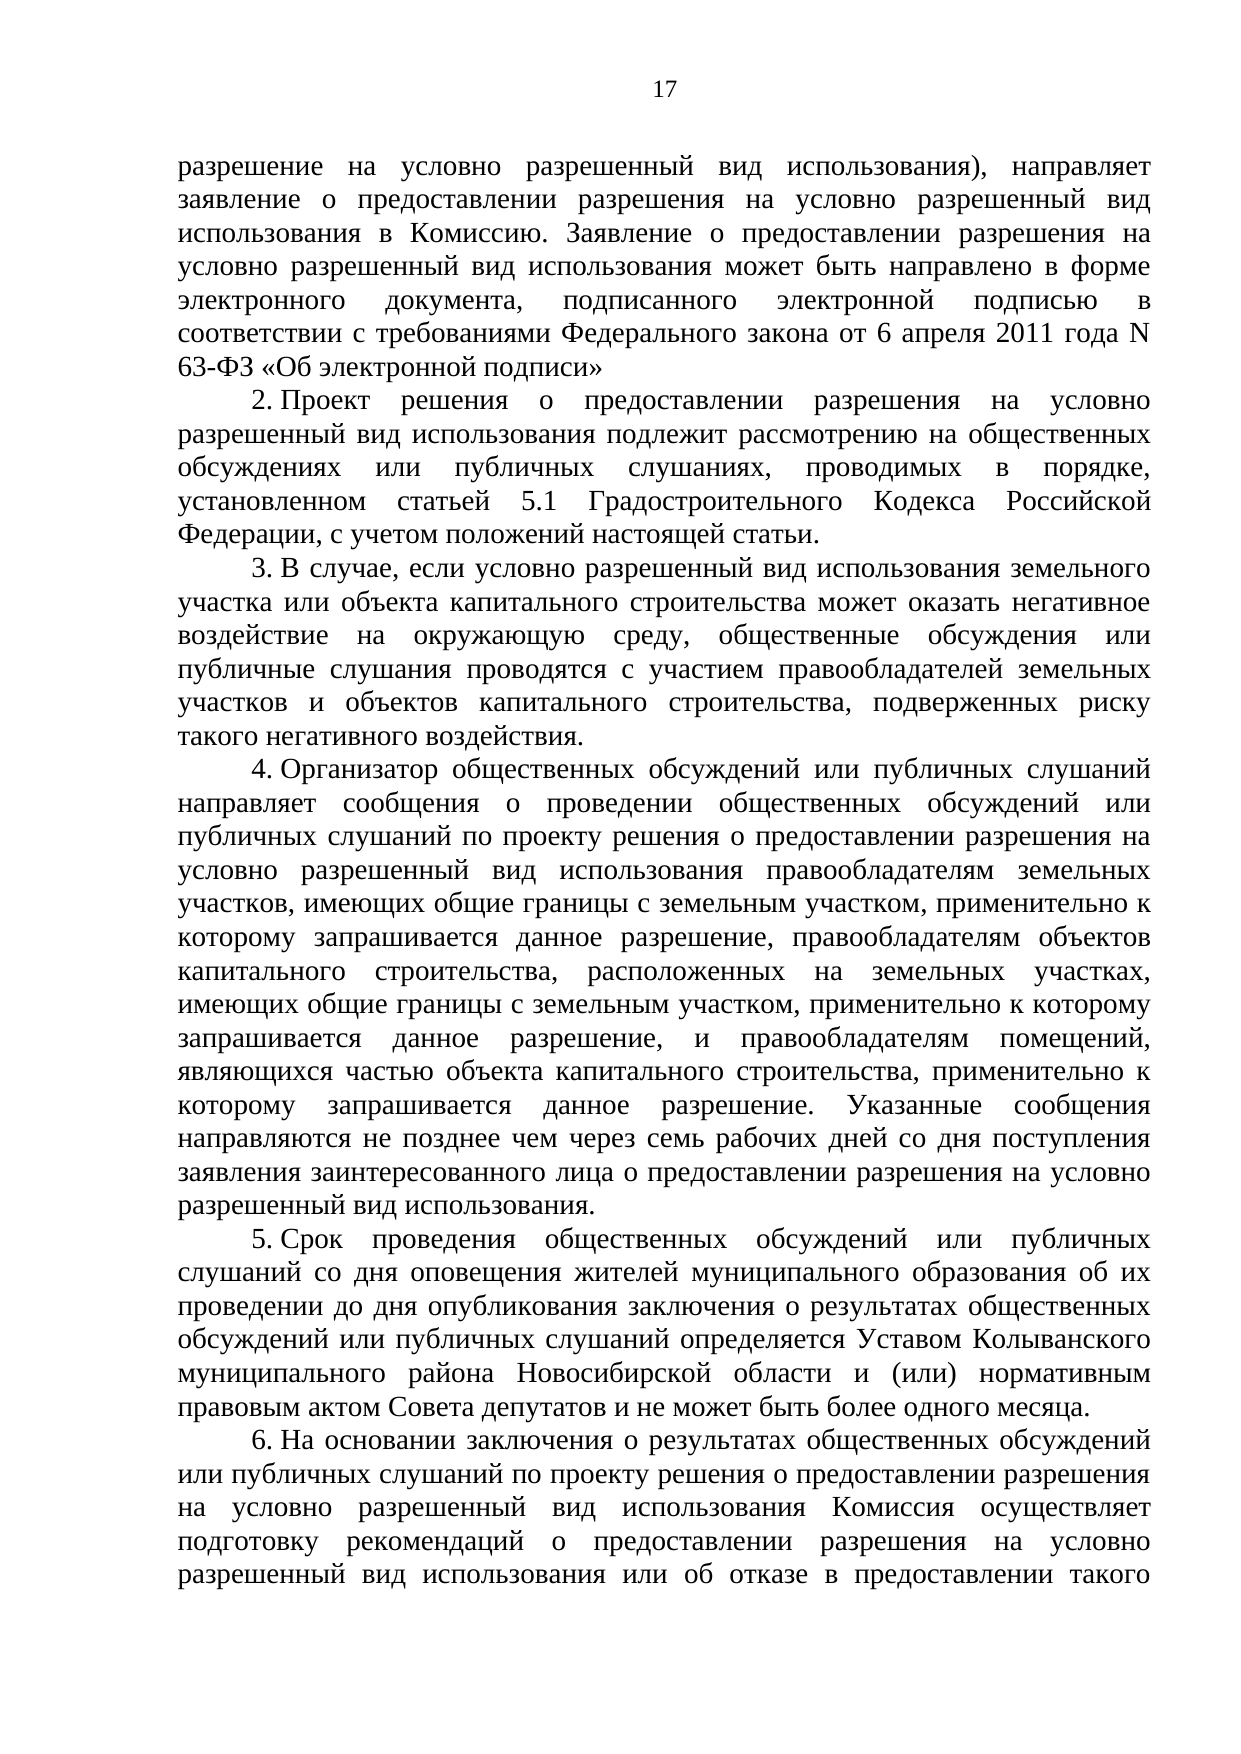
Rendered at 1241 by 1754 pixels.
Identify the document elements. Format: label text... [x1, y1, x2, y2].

list Срок проведения общественных обсуждений или публичных слушаний со дня оповещения жителей муниципального образования об их проведении до дня опубликования заключения о результатах общественных обсуждений или публичных слушаний определяется Уставом Колыванского муниципального района Новосибирской области и (или) нормативным правовым актом Совета депутатов и не может быть более одного месяца. [177, 1221, 1152, 1422]
list Организатор общественных обсуждений или публичных слушаний направляет сообщения о проведении общественных обсуждений или публичных слушаний по проекту решения о предоставлении разрешения на условно разрешенный вид использования правообладателям земельных участков, имеющих общие границы с земельным участком, применительно к которому запрашивается данное разрешение, правообладателям объектов капитального строительства, расположенных на земельных участках, имеющих общие границы с земельным участком, применительно к которому запрашивается данное разрешение, и правообладателям помещений, являющихся частью объекта капитального строительства, применительно к которому запрашивается данное разрешение. Указанные сообщения направляются не позднее чем через семь рабочих дней со дня поступления заявления заинтересованного лица о предоставлении разрешения на условно разрешенный вид использования. [177, 751, 1152, 1221]
list Проект решения о предоставлении разрешения на условно разрешенный вид использования подлежит рассмотрению на общественных обсуждениях или публичных слушаниях, проводимых в порядке, установленном статьей 5.1 Градостроительного Кодекса Российской Федерации, с учетом положений настоящей статьи. [177, 382, 1152, 550]
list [177, 1422, 1152, 1590]
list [177, 148, 1152, 382]
list В случае, если условно разрешенный вид использования земельного участка или объекта капитального строительства может оказать негативное воздействие на окружающую среду, общественные обсуждения или публичные слушания проводятся с участием правообладателей земельных участков и объектов капитального строительства, подверженных риску такого негативного воздействия. [177, 550, 1152, 751]
